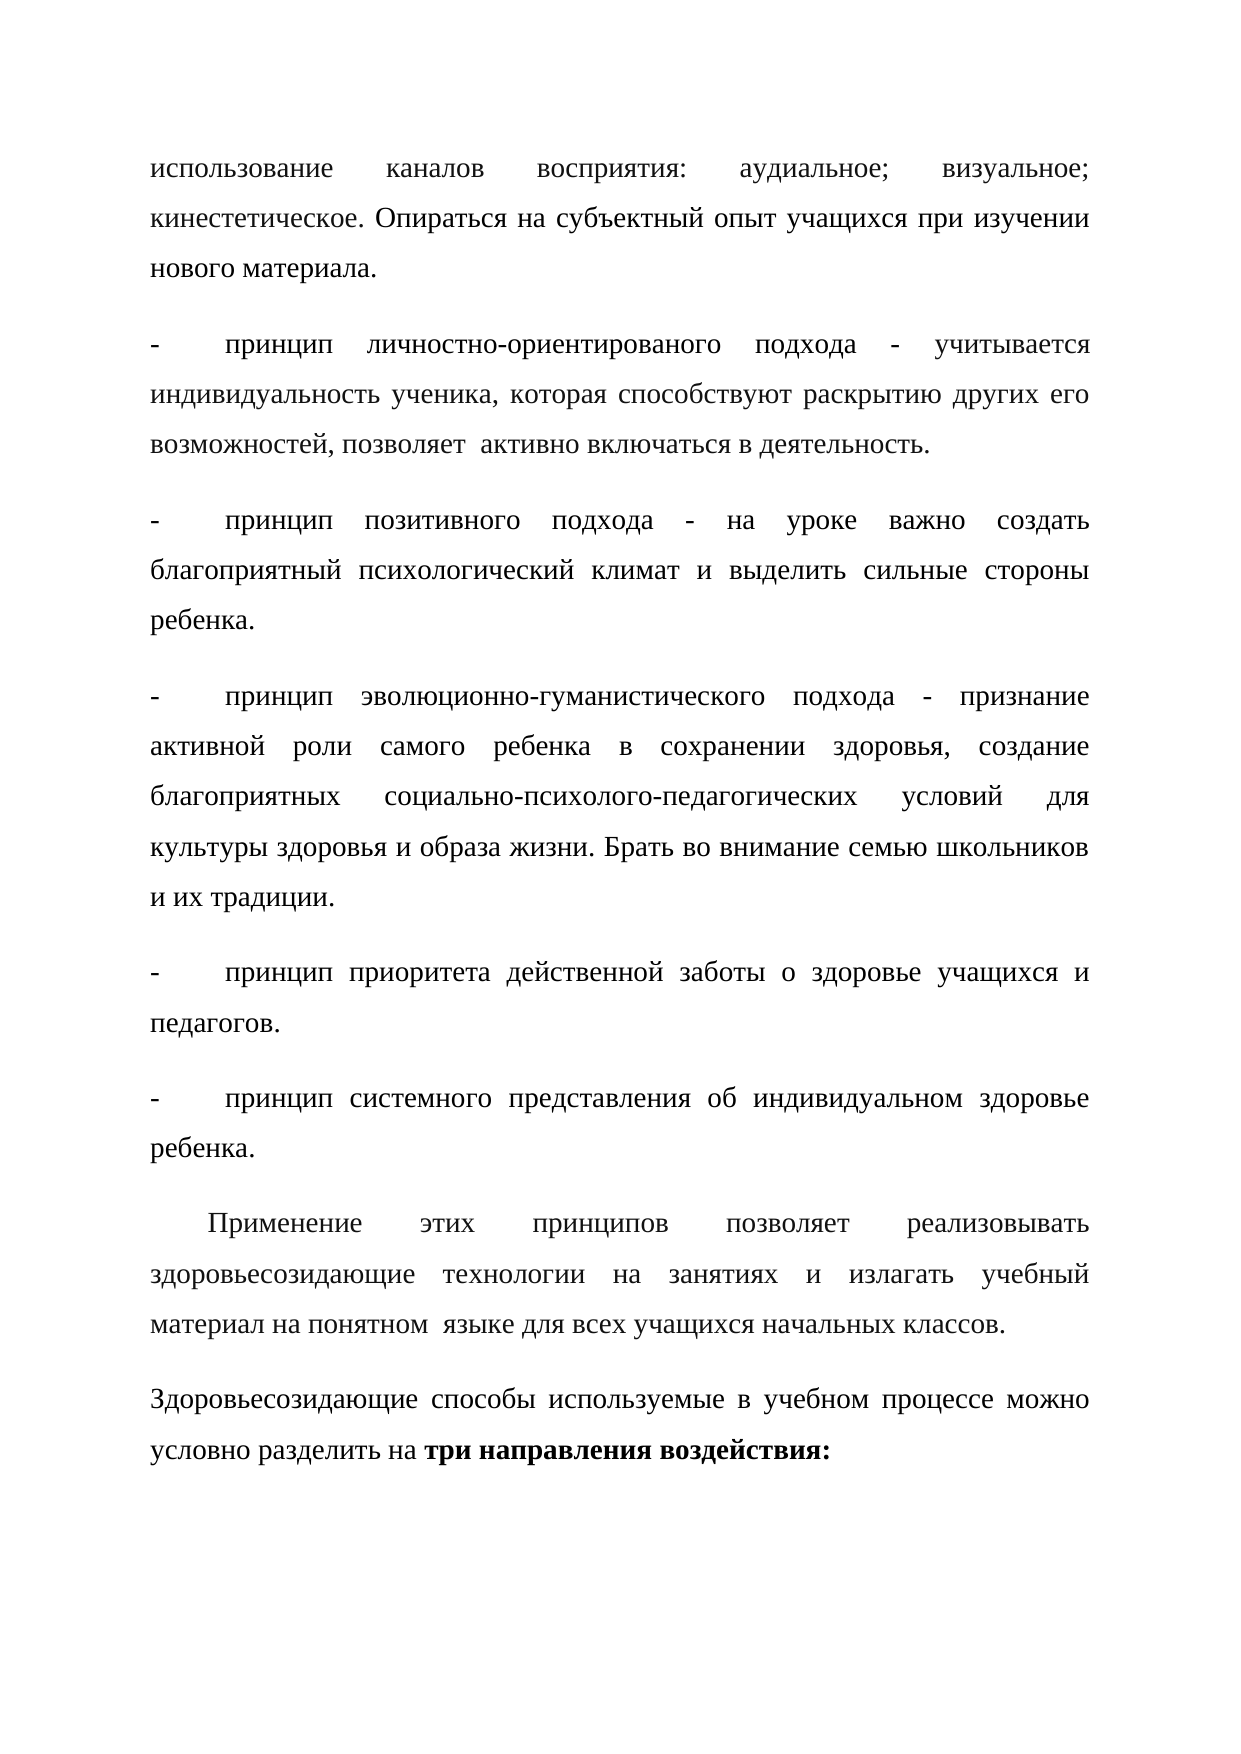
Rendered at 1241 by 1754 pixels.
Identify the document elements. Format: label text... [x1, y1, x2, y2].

text - принцип позитивного подхода - на уроке важно создать благоприятный психологический климат и выделить сильные стороны ребенка. [150, 502, 1090, 636]
text - принцип системного представления об индивидуальном здоровье ребенка. [150, 1080, 1090, 1164]
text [150, 183, 1090, 284]
text - принцип личностно-ориентированого подхода - учитывается индивидуальность ученика, которая способствуют раскрытию других его возможностей, позволяет активно включаться в деятельность. [150, 326, 1090, 376]
text - принцип личностно-ориентированого подхода - учитывается индивидуальность ученика, которая способствуют раскрытию других его возможностей, позволяет активно включаться в деятельность. [150, 410, 1090, 460]
text Здоровьесозидающие способы используемые в учебном процессе можно условно разделить на три направления воздействия: [150, 1415, 1090, 1465]
text Применение этих принципов позволяет реализовывать здоровьесозидающие технологии на занятиях и излагать учебный материал на понятном языке для всех учащихся начальных классов. [150, 1206, 1090, 1256]
text - принцип приоритета действенной заботы о здоровье учащихся и педагогов. [150, 954, 1090, 1038]
text Применение этих принципов позволяет реализовывать здоровьесозидающие технологии на занятиях и излагать учебный материал на понятном языке для всех учащихся начальных классов. [150, 1289, 1090, 1340]
text - принцип эволюционно-гуманистического подхода - признание активной роли самого ребенка в сохранении здоровья, создание благоприятных социально-психолого-педагогических условий для культуры здоровья и образа жизни. Брать во внимание семью школьников и их традиции. [150, 678, 1090, 913]
